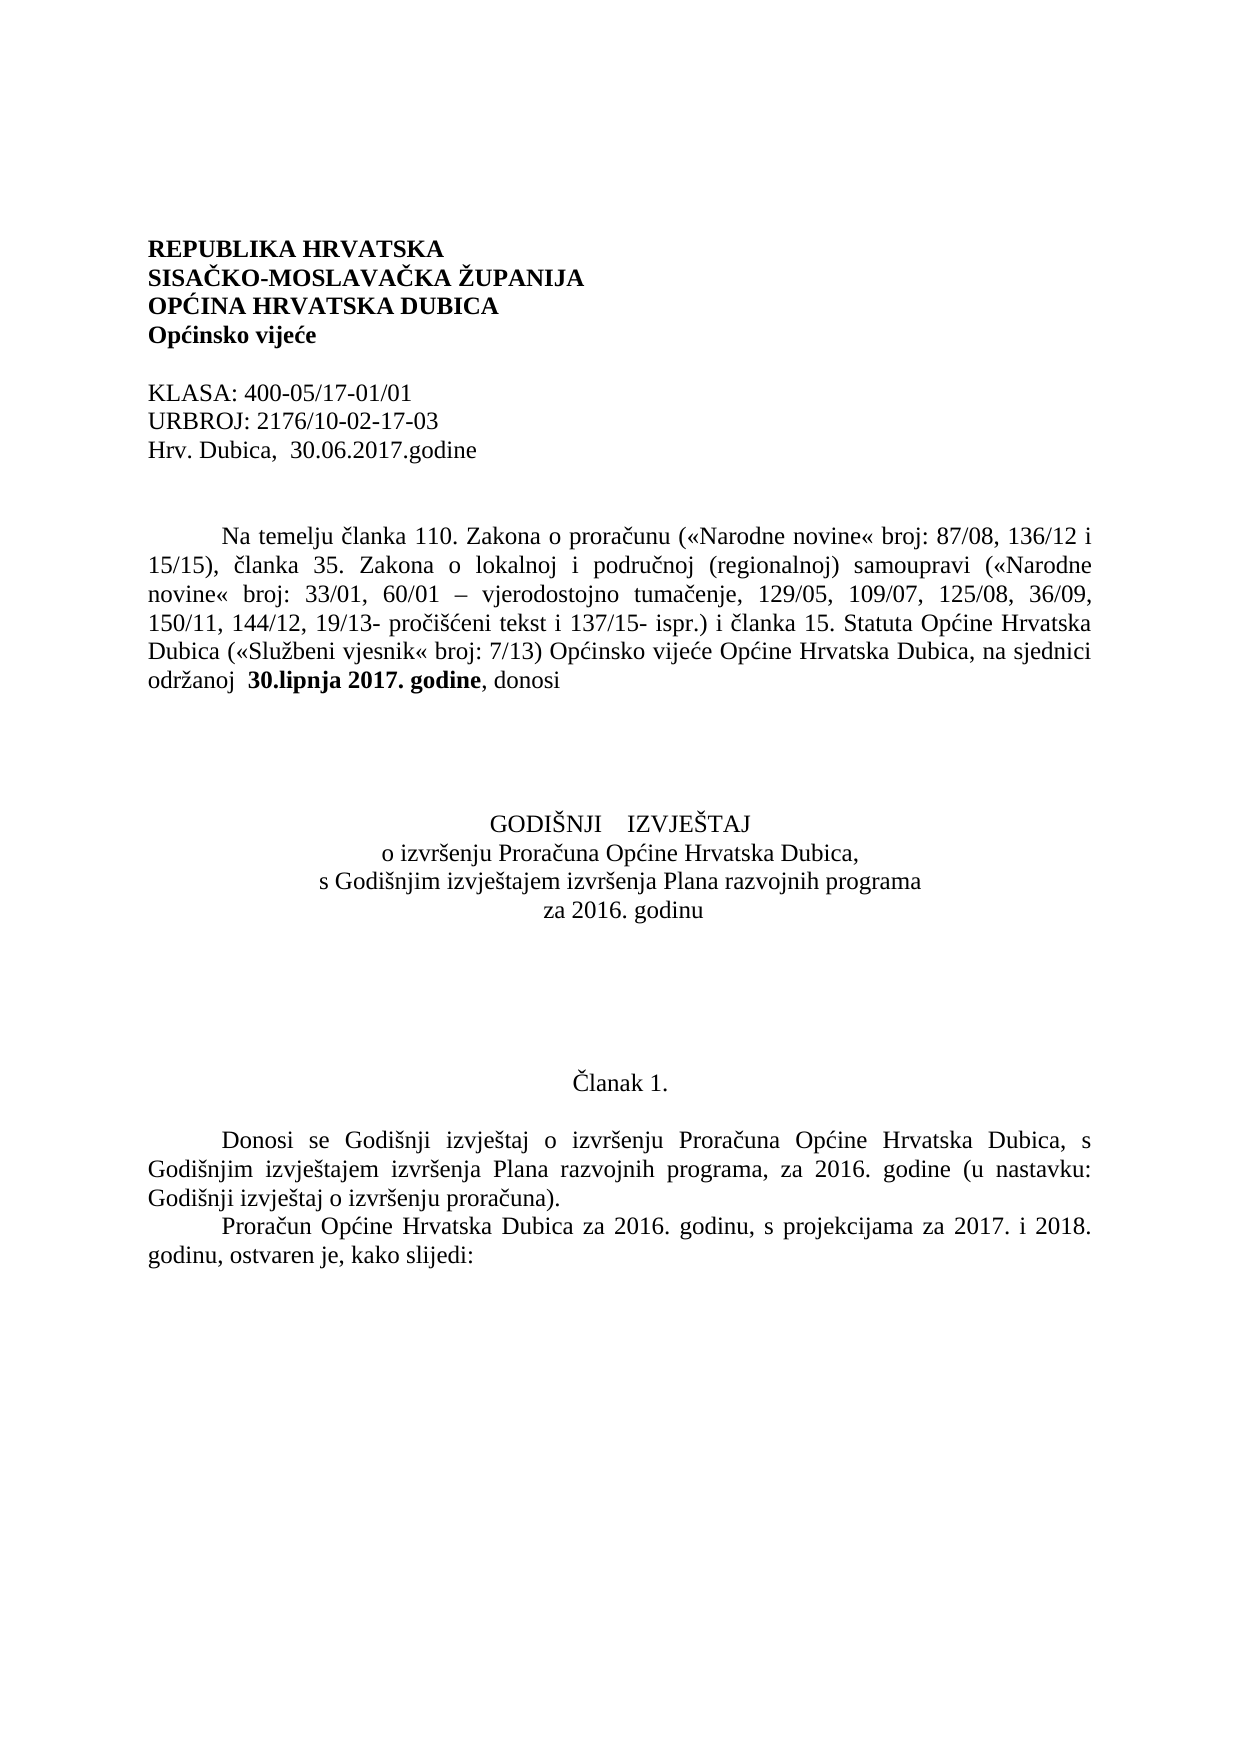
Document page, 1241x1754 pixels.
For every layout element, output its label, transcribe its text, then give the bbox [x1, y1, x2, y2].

text Članak 1. [148, 1068, 1093, 1096]
text OPĆINA HRVATSKA DUBICA [148, 291, 1093, 320]
text Proračun Općine Hrvatska Dubica za 2016. godinu, s projekcijama za 2017. i 2018. godinu, ostvaren je, kako slijedi: [148, 1211, 1093, 1269]
text KLASA: 400-05/17-01/01 [148, 378, 1093, 406]
text Hrv. Dubica, 30.06.2017.godine [148, 435, 1093, 464]
subtitle Općinsko vijeće [148, 320, 1093, 349]
text s Godišnjim izvještajem izvršenja Plana razvojnih programa [148, 866, 1093, 895]
text Na temelju članka 110. Zakona o proračunu («Narodne novine« broj: 87/08, 136/12 i 15/15), članka 35. Zakona o lokalnoj i područnoj (regionalnoj) samoupravi («Narodne novine« broj: 33/01, 60/01 – vjerodostojno tumačenje, 129/05, 109/07, 125/08, 36/09, 150/11, 144/12, 19/13- pročišćeni tekst i 137/15- ispr.) i članka 15. Statuta Općine Hrvatska Dubica («Službeni vjesnik« broj: 7/13) Općinsko vijeće Općine Hrvatska Dubica, na sjednici održanoj 30.lipnja 2017. godine, donosi [148, 521, 1093, 694]
text Donosi se Godišnji izvještaj o izvršenju Proračuna Općine Hrvatska Dubica, s Godišnjim izvještajem izvršenja Plana razvojnih programa, za 2016. godine (u nastavku: Godišnji izvještaj o izvršenju proračuna). [148, 1125, 1093, 1211]
text SISAČKO-MOSLAVAČKA ŽUPANIJA [148, 263, 1093, 291]
text URBROJ: 2176/10-02-17-03 [148, 406, 1093, 435]
text REPUBLIKA HRVATSKA [148, 234, 1093, 263]
text o izvršenju Proračuna Općine Hrvatska Dubica, [148, 838, 1093, 866]
text za 2016. godinu [148, 895, 1093, 924]
text GODIŠNJI IZVJEŠTAJ [148, 809, 1093, 838]
